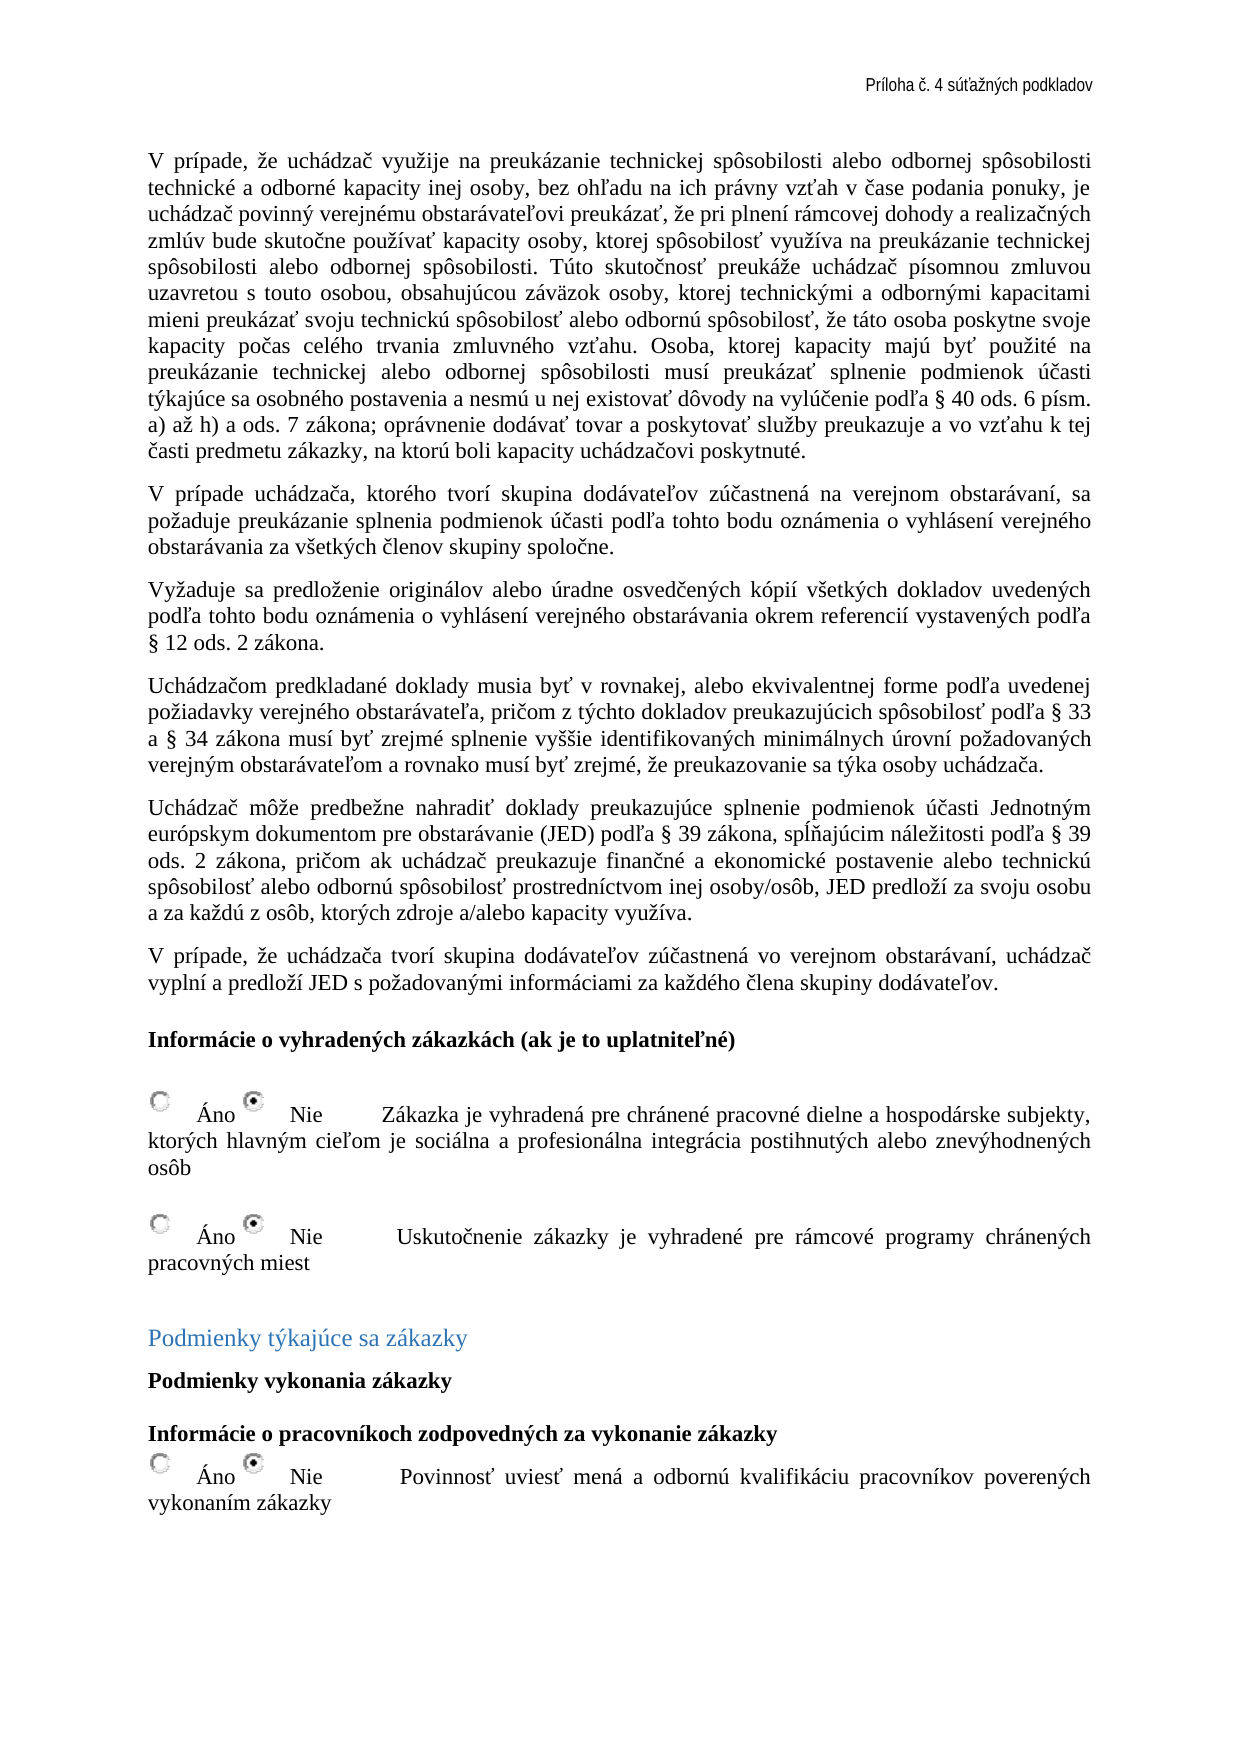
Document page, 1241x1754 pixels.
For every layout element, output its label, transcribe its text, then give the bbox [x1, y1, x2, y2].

text V prípade, že uchádzač využije na preukázanie technickej spôsobilosti alebo odbornej spôsobilosti technické a odborné kapacity inej osoby, bez ohľadu na ich právny vzťah v čase podania ponuky, je uchádzač povinný verejnému obstarávateľovi preukázať, že pri plnení rámcovej dohody a realizačných zmlúv bude skutočne používať kapacity osoby, ktorej spôsobilosť využíva na preukázanie technickej spôsobilosti alebo odbornej spôsobilosti. Túto skutočnosť preukáže uchádzač písomnou zmluvou uzavretou s touto osobou, obsahujúcou záväzok osoby, ktorej technickými a odbornými kapacitami mieni preukázať svoju technickú spôsobilosť alebo odbornú spôsobilosť, že táto osoba poskytne svoje kapacity počas celého trvania zmluvného vzťahu. Osoba, ktorej kapacity majú byť použité na preukázanie technickej alebo odbornej spôsobilosti musí preukázať splnenie podmienok účasti týkajúce sa osobného postavenia a nesmú u nej existovať dôvody na vylúčenie podľa § 40 ods. 6 písm. a) až h) a ods. 7 zákona; oprávnenie dodávať tovar a poskytovať služby preukazuje a vo vzťahu k tej časti predmetu zákazky, na ktorú boli kapacity uchádzačovi poskytnuté. [148, 148, 1093, 464]
text V prípade, že uchádzača tvorí skupina dodávateľov zúčastnená vo verejnom obstarávaní, uchádzač vyplní a predloží JED s požadovanými informáciami za každého člena skupiny dodávateľov. [148, 942, 1093, 995]
text V prípade uchádzača, ktorého tvorí skupina dodávateľov zúčastnená na verejnom obstarávaní, sa požaduje preukázanie splnenia podmienok účasti podľa tohto bodu oznámenia o vyhlásení verejného obstarávania za všetkých členov skupiny spoločne. [148, 481, 1093, 559]
text Podmienky vykonania zákazky [148, 1367, 1093, 1393]
text Áno Nie Zákazka je vyhradená pre chránené pracovné dielne a hospodárske subjekty, ktorých hlavným cieľom je sociálna a profesionálna integrácia postihnutých alebo znevýhodnených osôb Áno Nie Uskutočnenie zákazky je vyhradené pre rámcové programy chránených pracovných miest [148, 1084, 1093, 1276]
text Uchádzač môže predbežne nahradiť doklady preukazujúce splnenie podmienok účasti Jednotným európskym dokumentom pre obstarávanie (JED) podľa § 39 zákona, spĺňajúcim náležitosti podľa § 39 ods. 2 zákona, pričom ak uchádzač preukazuje finančné a ekonomické postavenie alebo technickú spôsobilosť alebo odbornú spôsobilosť prostredníctvom inej osoby/osôb, JED predloží za svoju osobu a za každú z osôb, ktorých zdroje a/alebo kapacity využíva. [148, 794, 1093, 926]
text Áno Nie Povinnosť uviesť mená a odbornú kvalifikáciu pracovníkov poverených vykonaním zákazky [148, 1446, 1093, 1516]
text Informácie o pracovníkoch zodpovedných za vykonanie zákazky [148, 1420, 1093, 1446]
text Uchádzačom predkladané doklady musia byť v rovnakej, alebo ekvivalentnej forme podľa uvedenej požiadavky verejného obstarávateľa, pričom z týchto dokladov preukazujúcich spôsobilosť podľa § 33 a § 34 zákona musí byť zrejmé splnenie vyššie identifikovaných minimálnych úrovní požadovaných verejným obstarávateľom a rovnako musí byť zrejmé, že preukazovanie sa týka osoby uchádzača. [148, 672, 1093, 777]
text Vyžaduje sa predloženie originálov alebo úradne osvedčených kópií všetkých dokladov uvedených podľa tohto bodu oznámenia o vyhlásení verejného obstarávania okrem referencií vystavených podľa § 12 ods. 2 zákona. [148, 576, 1093, 655]
text Informácie o vyhradených zákazkách (ak je to uplatniteľné) [148, 1026, 1093, 1053]
text Podmienky týkajúce sa zákazky [148, 1323, 1093, 1351]
